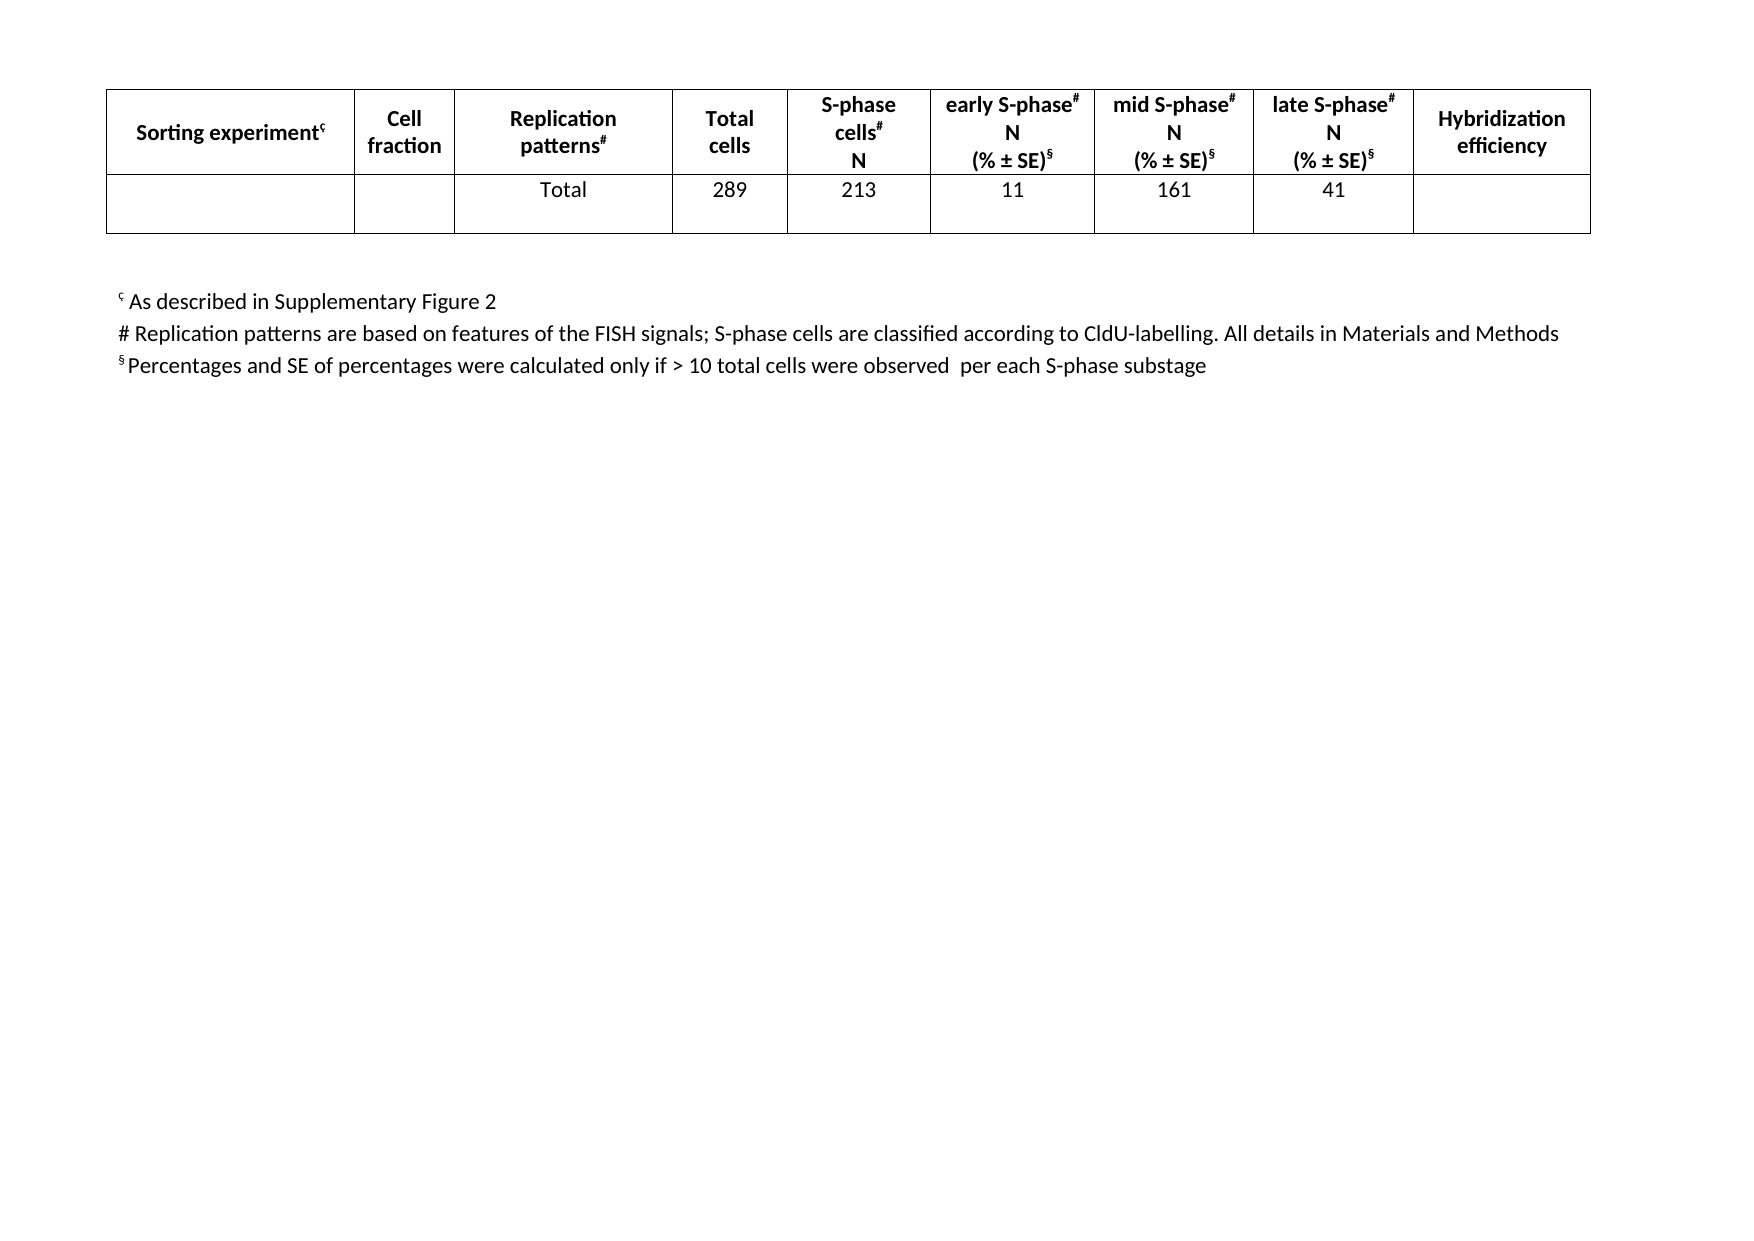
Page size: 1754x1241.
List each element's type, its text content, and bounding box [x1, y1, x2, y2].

text # Replication patterns are based on features of the FISH signals; S-phase cells are classified according to CldU-labelling. All details in Materials and Methods [118, 319, 1606, 347]
table_cell 161 [1095, 175, 1253, 233]
table_cell 213 [788, 175, 930, 233]
text ç As described in Supplementary Figure 2 [118, 287, 1606, 315]
text § Percentages and SE of percentages were calculated only if > 10 total cells were observed per each S-phase substage [118, 351, 1606, 379]
table_header Sorting experimentç [107, 90, 354, 174]
table_cell 289 [673, 175, 787, 233]
table_header S-phase cells# N [788, 90, 930, 174]
table_cell 11 [931, 175, 1094, 233]
table_header Replication patterns# [455, 90, 672, 174]
table_header mid S-phase# N (% ± SE)§ [1095, 90, 1253, 174]
table_header late S-phase# N (% ± SE)§ [1254, 90, 1413, 174]
table_cell Total [455, 175, 672, 233]
table_header Cell fraction [355, 90, 454, 174]
table_header Total cells [673, 90, 787, 174]
table_header Hybridization efficiency [1414, 90, 1590, 174]
table_header early S-phase# N (% ± SE)§ [931, 90, 1094, 174]
table_cell 41 [1254, 175, 1413, 233]
